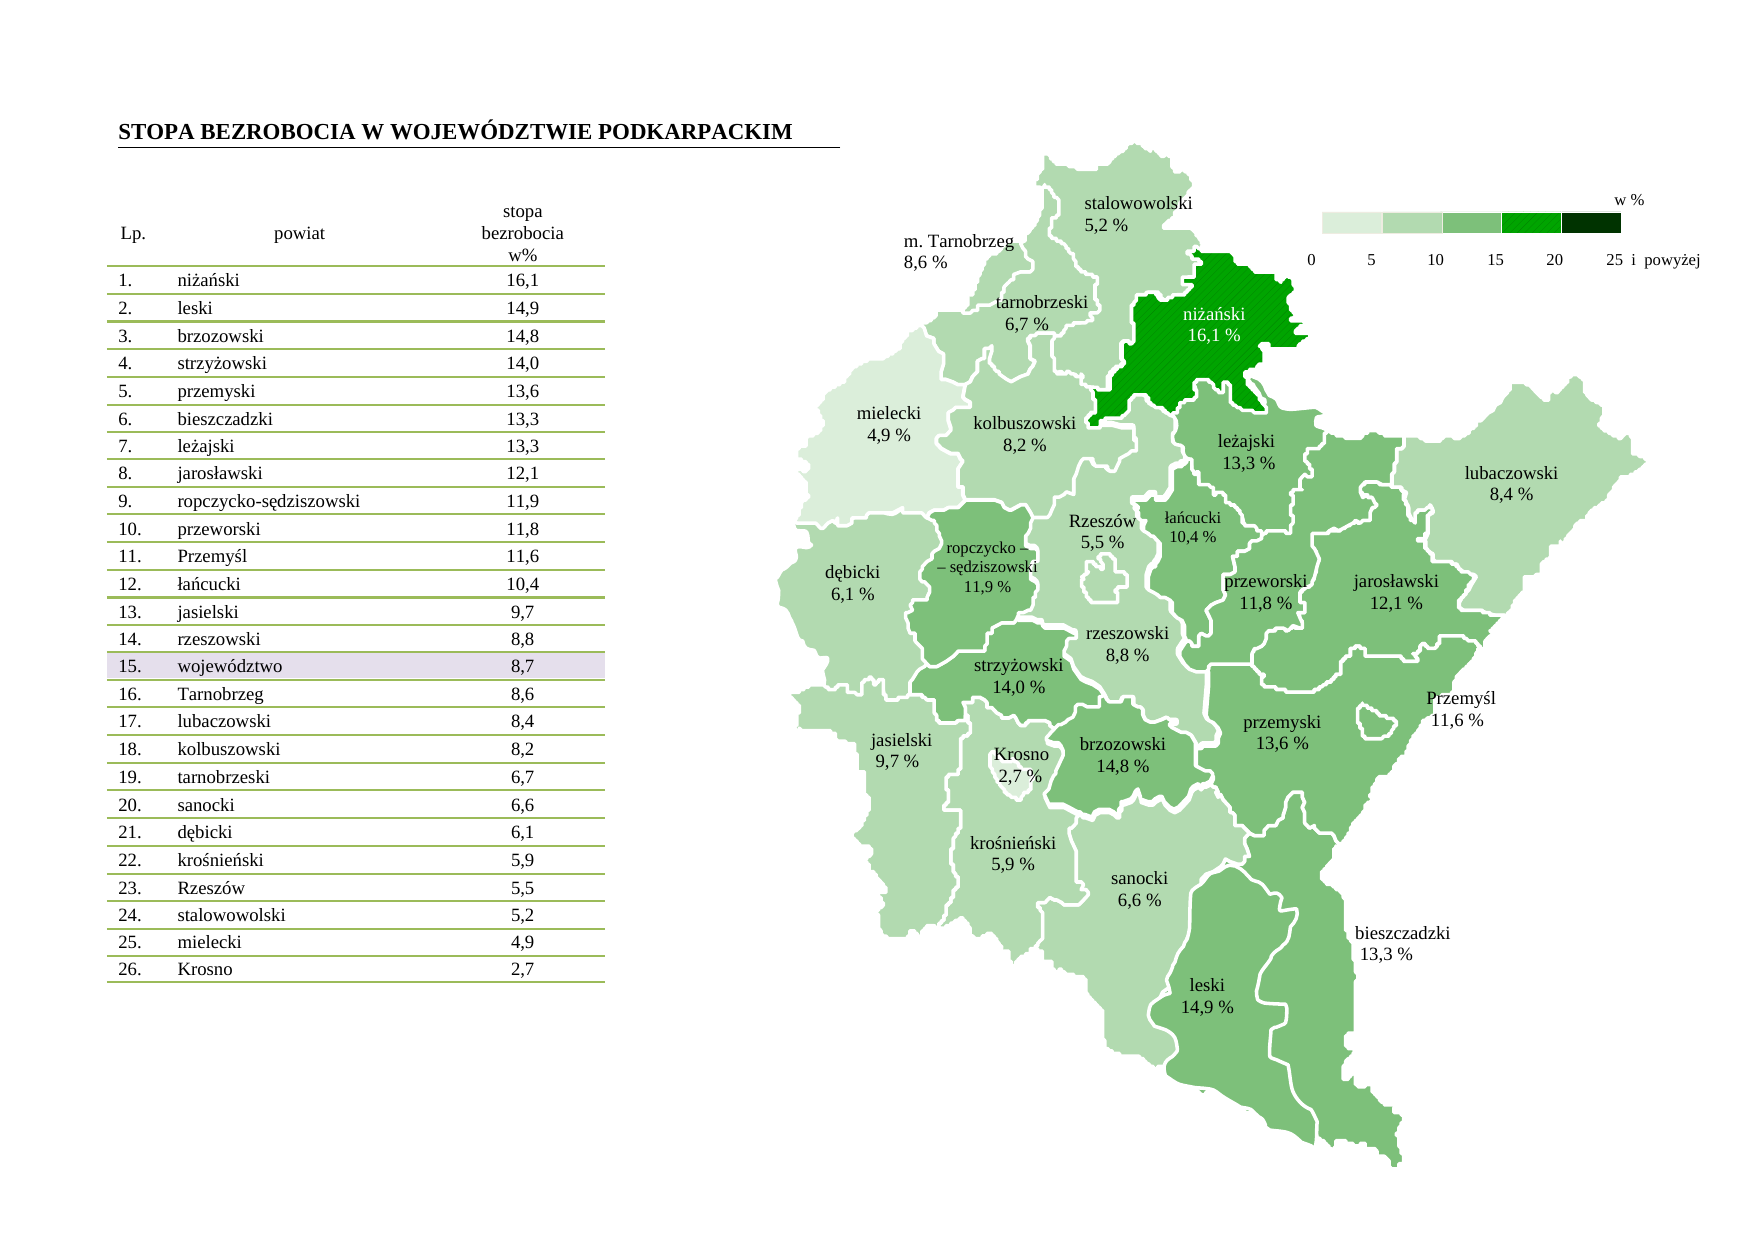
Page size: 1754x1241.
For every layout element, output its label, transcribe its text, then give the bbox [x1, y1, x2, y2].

table_cell krośnieński [166, 847, 440, 872]
table_cell [107, 791, 166, 817]
table_cell 11,6 [440, 543, 605, 569]
table_cell Przemyśl [166, 543, 440, 569]
table_cell 14,8 [440, 323, 605, 348]
table_cell 5,2 [440, 902, 605, 928]
table_cell dębicki [166, 819, 440, 845]
table_cell leżajski [166, 433, 440, 458]
table_cell 10,4 [440, 571, 605, 596]
table_cell [107, 902, 166, 928]
table_cell [107, 736, 166, 762]
table_cell łańcucki [166, 571, 440, 596]
table_cell 9,7 [440, 599, 605, 624]
table_cell [107, 488, 166, 513]
table_cell 8,2 [440, 736, 605, 762]
table_cell 6,6 [440, 791, 605, 817]
table_cell Rzeszów [166, 875, 440, 900]
table_cell 4,9 [440, 930, 605, 954]
table_cell tarnobrzeski [166, 764, 440, 789]
table_cell lubaczowski [166, 708, 440, 734]
table_cell [107, 626, 166, 651]
table_header stopa bezrobocia w% [440, 200, 605, 265]
table_cell [107, 323, 166, 348]
table_cell [107, 681, 166, 706]
table_cell jarosławski [166, 460, 440, 486]
table_cell [107, 378, 166, 403]
table_cell niżański [166, 267, 440, 293]
table_cell 8,7 [440, 653, 605, 678]
table_header powiat [159, 200, 440, 265]
table_cell bieszczadzki [166, 406, 440, 431]
table_cell 13,6 [440, 378, 605, 403]
table_cell brzozowski [166, 323, 440, 348]
table_cell [107, 350, 166, 376]
table_cell [107, 295, 166, 320]
table_cell leski [166, 295, 440, 320]
table_cell Krosno [166, 957, 440, 981]
table_cell 8,4 [440, 708, 605, 734]
table_cell 16,1 [440, 267, 605, 293]
table_cell Tarnobrzeg [166, 681, 440, 706]
table_cell przemyski [166, 378, 440, 403]
table_cell [107, 847, 166, 872]
table_cell [107, 406, 166, 431]
table_cell [107, 930, 166, 954]
table_cell województwo [166, 653, 440, 678]
text Stopa bezrobocia w województwie podkarpackim [118, 118, 840, 147]
table_cell 6,7 [440, 764, 605, 789]
table_cell 8,8 [440, 626, 605, 651]
table_header Lp. [107, 200, 159, 265]
table_cell ropczycko-sędziszowski [166, 488, 440, 513]
table_cell stalowowolski [166, 902, 440, 928]
table_cell [107, 543, 166, 569]
table_cell [107, 599, 166, 624]
table_cell [107, 433, 166, 458]
table_cell 8,6 [440, 681, 605, 706]
table_cell 14,0 [440, 350, 605, 376]
table_cell kolbuszowski [166, 736, 440, 762]
table_cell 11,8 [440, 515, 605, 541]
table_cell rzeszowski [166, 626, 440, 651]
table_cell 14,9 [440, 295, 605, 320]
table_cell [107, 708, 166, 734]
table_cell 11,9 [440, 488, 605, 513]
table_cell [107, 653, 166, 678]
table_cell [107, 875, 166, 900]
table_cell 5,9 [440, 847, 605, 872]
table_cell przeworski [166, 515, 440, 541]
table_cell [107, 764, 166, 789]
table_cell jasielski [166, 599, 440, 624]
table_cell 13,3 [440, 406, 605, 431]
table_cell sanocki [166, 791, 440, 817]
table_cell 12,1 [440, 460, 605, 486]
table_cell [107, 819, 166, 845]
table_cell [107, 460, 166, 486]
table_cell 2,7 [440, 957, 605, 981]
table_cell 6,1 [440, 819, 605, 845]
table_cell 5,5 [440, 875, 605, 900]
table_cell mielecki [166, 930, 440, 954]
table_cell strzyżowski [166, 350, 440, 376]
table_cell [107, 515, 166, 541]
table_cell 13,3 [440, 433, 605, 458]
table_cell [107, 267, 166, 293]
table_cell [107, 571, 166, 596]
table_cell [107, 957, 166, 981]
